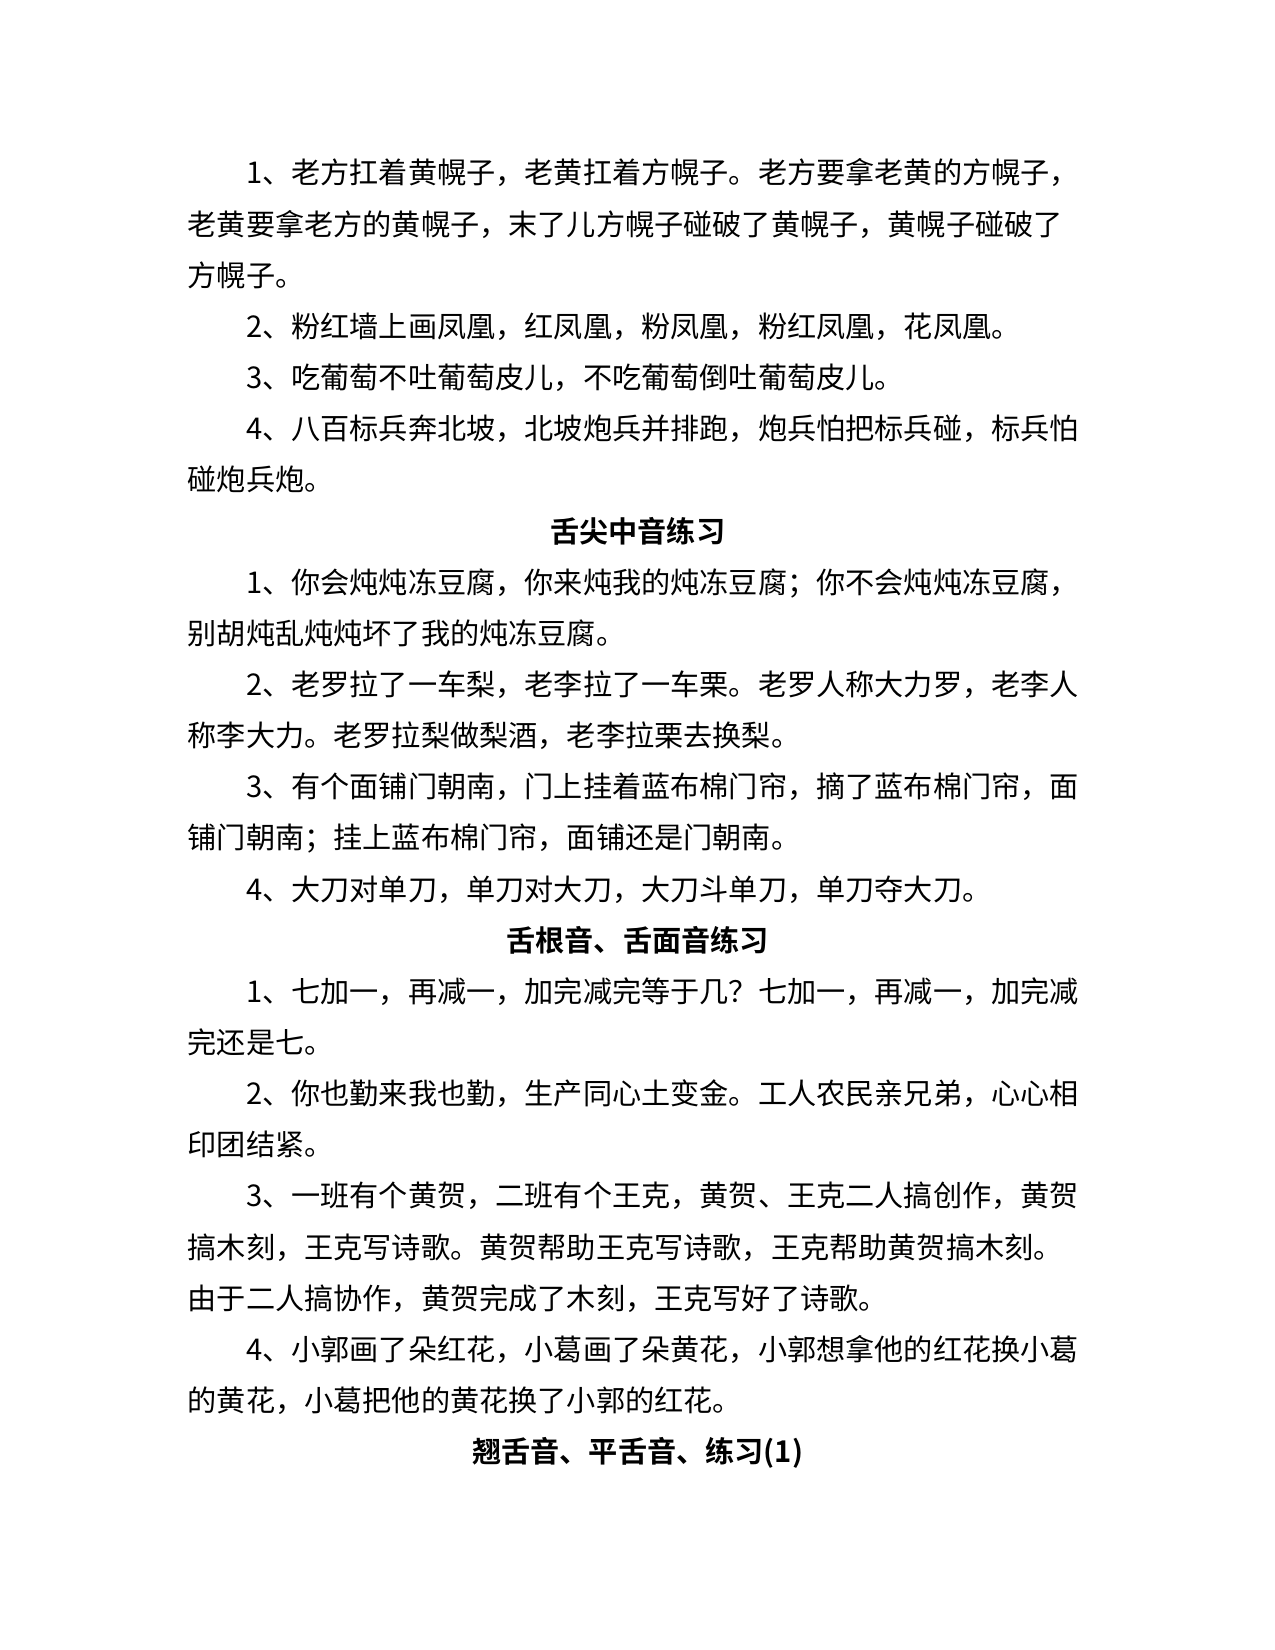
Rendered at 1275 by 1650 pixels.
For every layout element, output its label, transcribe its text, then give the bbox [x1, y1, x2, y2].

text 2、粉红墙上画凤凰，红凤凰，粉凤凰，粉红凤凰，花凤凰。 [187, 303, 1087, 354]
text 3、一班有个黄贺，二班有个王克，黄贺、王克二人搞创作，黄贺搞木刻，王克写诗歌。黄贺帮助王克写诗歌，王克帮助黄贺搞木刻。由于二人搞协作，黄贺完成了木刻，王克写好了诗歌。 [187, 1173, 1087, 1326]
text 1、你会炖炖冻豆腐，你来炖我的炖冻豆腐；你不会炖炖冻豆腐，别胡炖乱炖炖坏了我的炖冻豆腐。 [187, 559, 1087, 661]
text 1、七加一，再减一，加完减完等于几？七加一，再减一，加完减完还是七。 [187, 968, 1087, 1071]
text 4、大刀对单刀，单刀对大刀，大刀斗单刀，单刀夺大刀。 [187, 866, 1087, 917]
text 舌根音、舌面音练习 [187, 917, 1087, 968]
text 翘舌音、平舌音、练习(1) [187, 1429, 1087, 1480]
text 2、你也勤来我也勤，生产同心土变金。工人农民亲兄弟，心心相印团结紧。 [187, 1071, 1087, 1173]
text 4、八百标兵奔北坡，北坡炮兵并排跑，炮兵怕把标兵碰，标兵怕碰炮兵炮。 [187, 406, 1087, 508]
text 4、小郭画了朵红花，小葛画了朵黄花，小郭想拿他的红花换小葛的黄花，小葛把他的黄花换了小郭的红花。 [187, 1326, 1087, 1429]
text 舌尖中音练习 [187, 508, 1087, 559]
text 1、老方扛着黄幌子，老黄扛着方幌子。老方要拿老黄的方幌子，老黄要拿老方的黄幌子，末了儿方幌子碰破了黄幌子，黄幌子碰破了方幌子。 [187, 150, 1087, 303]
text 3、有个面铺门朝南，门上挂着蓝布棉门帘，摘了蓝布棉门帘，面铺门朝南；挂上蓝布棉门帘，面铺还是门朝南。 [187, 764, 1087, 866]
text 2、老罗拉了一车梨，老李拉了一车栗。老罗人称大力罗，老李人称李大力。老罗拉梨做梨酒，老李拉栗去换梨。 [187, 661, 1087, 764]
text 3、吃葡萄不吐葡萄皮儿，不吃葡萄倒吐葡萄皮儿。 [187, 354, 1087, 406]
